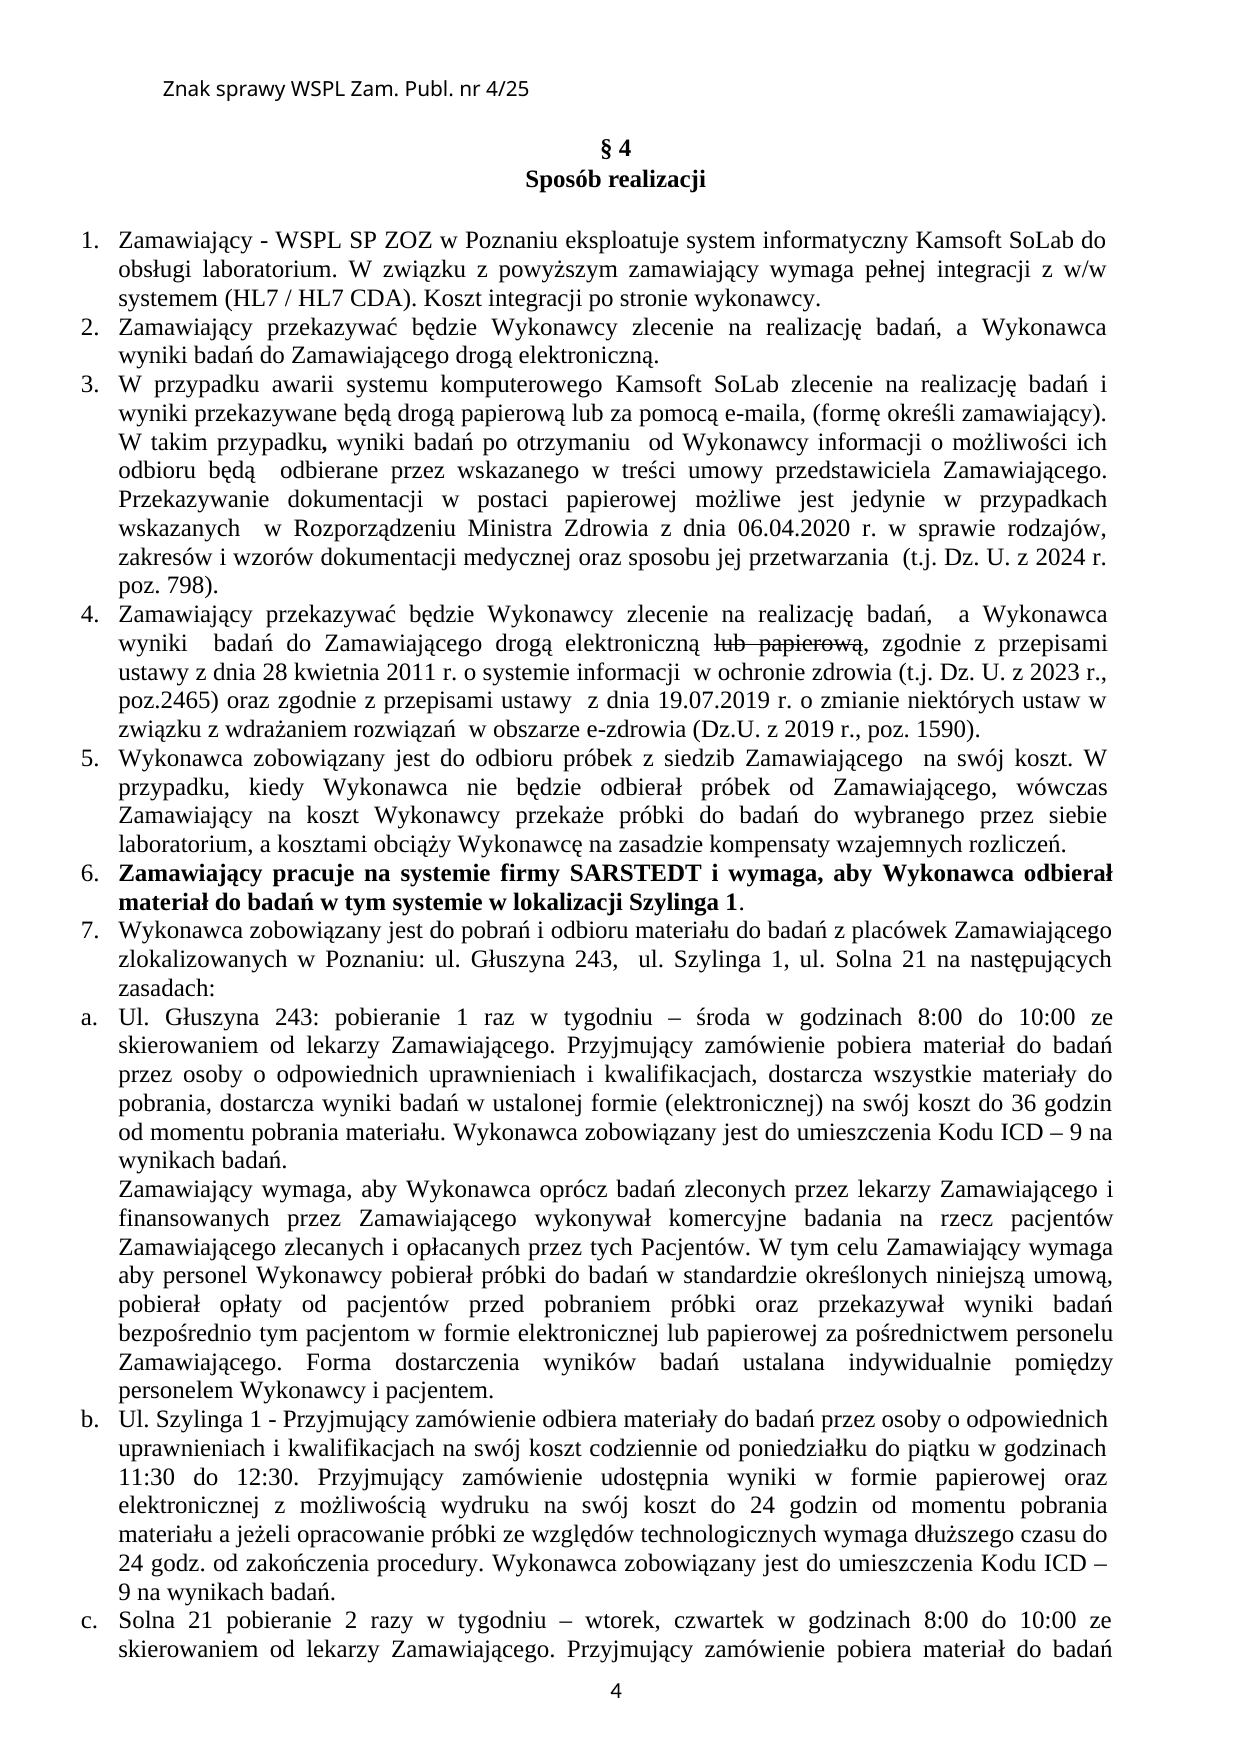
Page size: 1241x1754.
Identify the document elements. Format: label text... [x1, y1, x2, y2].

list Zamawiający - WSPL SP ZOZ w Poznaniu eksploatuje system informatyczny Kamsoft SoLab do obsługi laboratorium. W związku z powyższym zamawiający wymaga pełnej integracji z w/w systemem (HL7 / HL7 CDA). Koszt integracji po stronie wykonawcy. [81, 226, 1108, 312]
list W przypadku awarii systemu komputerowego Kamsoft SoLab zlecenie na realizację badań i wyniki przekazywane będą drogą papierową lub za pomocą e-maila, (formę określi zamawiający). W takim przypadku, wyniki badań po otrzymaniu od Wykonawcy informacji o możliwości ich odbioru będą odbierane przez wskazanego w treści umowy przedstawiciela Zamawiającego. Przekazywanie dokumentacji w postaci papierowej możliwe jest jedynie w przypadkach wskazanych w Rozporządzeniu Ministra Zdrowia z dnia 06.04.2020 r. w sprawie rodzajów, zakresów i wzorów dokumentacji medycznej oraz sposobu jej przetwarzania (t.j. Dz. U. z 2024 r. poz. 798). [81, 369, 1108, 599]
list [81, 1606, 1114, 1663]
list Wykonawca zobowiązany jest do odbioru próbek z siedzib Zamawiającego na swój koszt. W przypadku, kiedy Wykonawca nie będzie odbierał próbek od Zamawiającego, wówczas Zamawiający na koszt Wykonawcy przekaże próbki do badań do wybranego przez siebie laboratorium, a kosztami obciąży Wykonawcę na zasadzie kompensaty wzajemnych rozliczeń. [81, 743, 1108, 858]
list Ul. Głuszyna 243: pobieranie 1 raz w tygodniu – środa w godzinach 8:00 do 10:00 ze skierowaniem od lekarzy Zamawiającego. Przyjmujący zamówienie pobiera materiał do badań przez osoby o odpowiednich uprawnieniach i kwalifikacjach, dostarcza wszystkie materiały do pobrania, dostarcza wyniki badań w ustalonej formie (elektronicznej) na swój koszt do 36 godzin od momentu pobrania materiału. Wykonawca zobowiązany jest do umieszczenia Kodu ICD – 9 na wynikach badań. [81, 1002, 1114, 1174]
list Zamawiający przekazywać będzie Wykonawcy zlecenie na realizację badań, a Wykonawca wyniki badań do Zamawiającego drogą elektroniczną. [81, 312, 1108, 369]
list Ul. Szylinga 1 - Przyjmujący zamówienie odbiera materiały do badań przez osoby o odpowiednich uprawnieniach i kwalifikacjach na swój koszt codziennie od poniedziałku do piątku w godzinach 11:30 do 12:30. Przyjmujący zamówienie udostępnia wyniki w formie papierowej oraz elektronicznej z możliwością wydruku na swój koszt do 24 godzin od momentu pobrania materiału a jeżeli opracowanie próbki ze względów technologicznych wymaga dłuższego czasu do 24 godz. od zakończenia procedury. Wykonawca zobowiązany jest do umieszczenia Kodu ICD – 9 na wynikach badań. [81, 1404, 1108, 1606]
list Zamawiający wymaga, aby Wykonawca oprócz badań zleconych przez lekarzy Zamawiającego i finansowanych przez Zamawiającego wykonywał komercyjne badania na rzecz pacjentów Zamawiającego zlecanych i opłacanych przez tych Pacjentów. W tym celu Zamawiający wymaga aby personel Wykonawcy pobierał próbki do badań w standardzie określonych niniejszą umową, pobierał opłaty od pacjentów przed pobraniem próbki oraz przekazywał wyniki badań bezpośrednio tym pacjentom w formie elektronicznej lub papierowej za pośrednictwem personelu Zamawiającego. Forma dostarczenia wyników badań ustalana indywidualnie pomiędzy personelem Wykonawcy i pacjentem. [118, 1174, 1114, 1404]
list Zamawiający pracuje na systemie firmy SARSTEDT i wymaga, aby Wykonawca odbierał materiał do badań w tym systemie w lokalizacji Szylinga 1. [81, 858, 1114, 916]
subtitle § 4 [117, 133, 1114, 162]
list Wykonawca zobowiązany jest do pobrań i odbioru materiału do badań z placówek Zamawiającego zlokalizowanych w Poznaniu: ul. Głuszyna 243, ul. Szylinga 1, ul. Solna 21 na następujących zasadach: [81, 916, 1114, 1002]
list Zamawiający przekazywać będzie Wykonawcy zlecenie na realizację badań, a Wykonawca wyniki badań do Zamawiającego drogą elektroniczną lub papierową, zgodnie z przepisami ustawy z dnia 28 kwietnia 2011 r. o systemie informacji w ochronie zdrowia (t.j. Dz. U. z 2023 r., poz.2465) oraz zgodnie z przepisami ustawy z dnia 19.07.2019 r. o zmianie niektórych ustaw w związku z wdrażaniem rozwiązań w obszarze e-zdrowia (Dz.U. z 2019 r., poz. 1590). [81, 599, 1108, 743]
subtitle Sposób realizacji [117, 164, 1114, 193]
